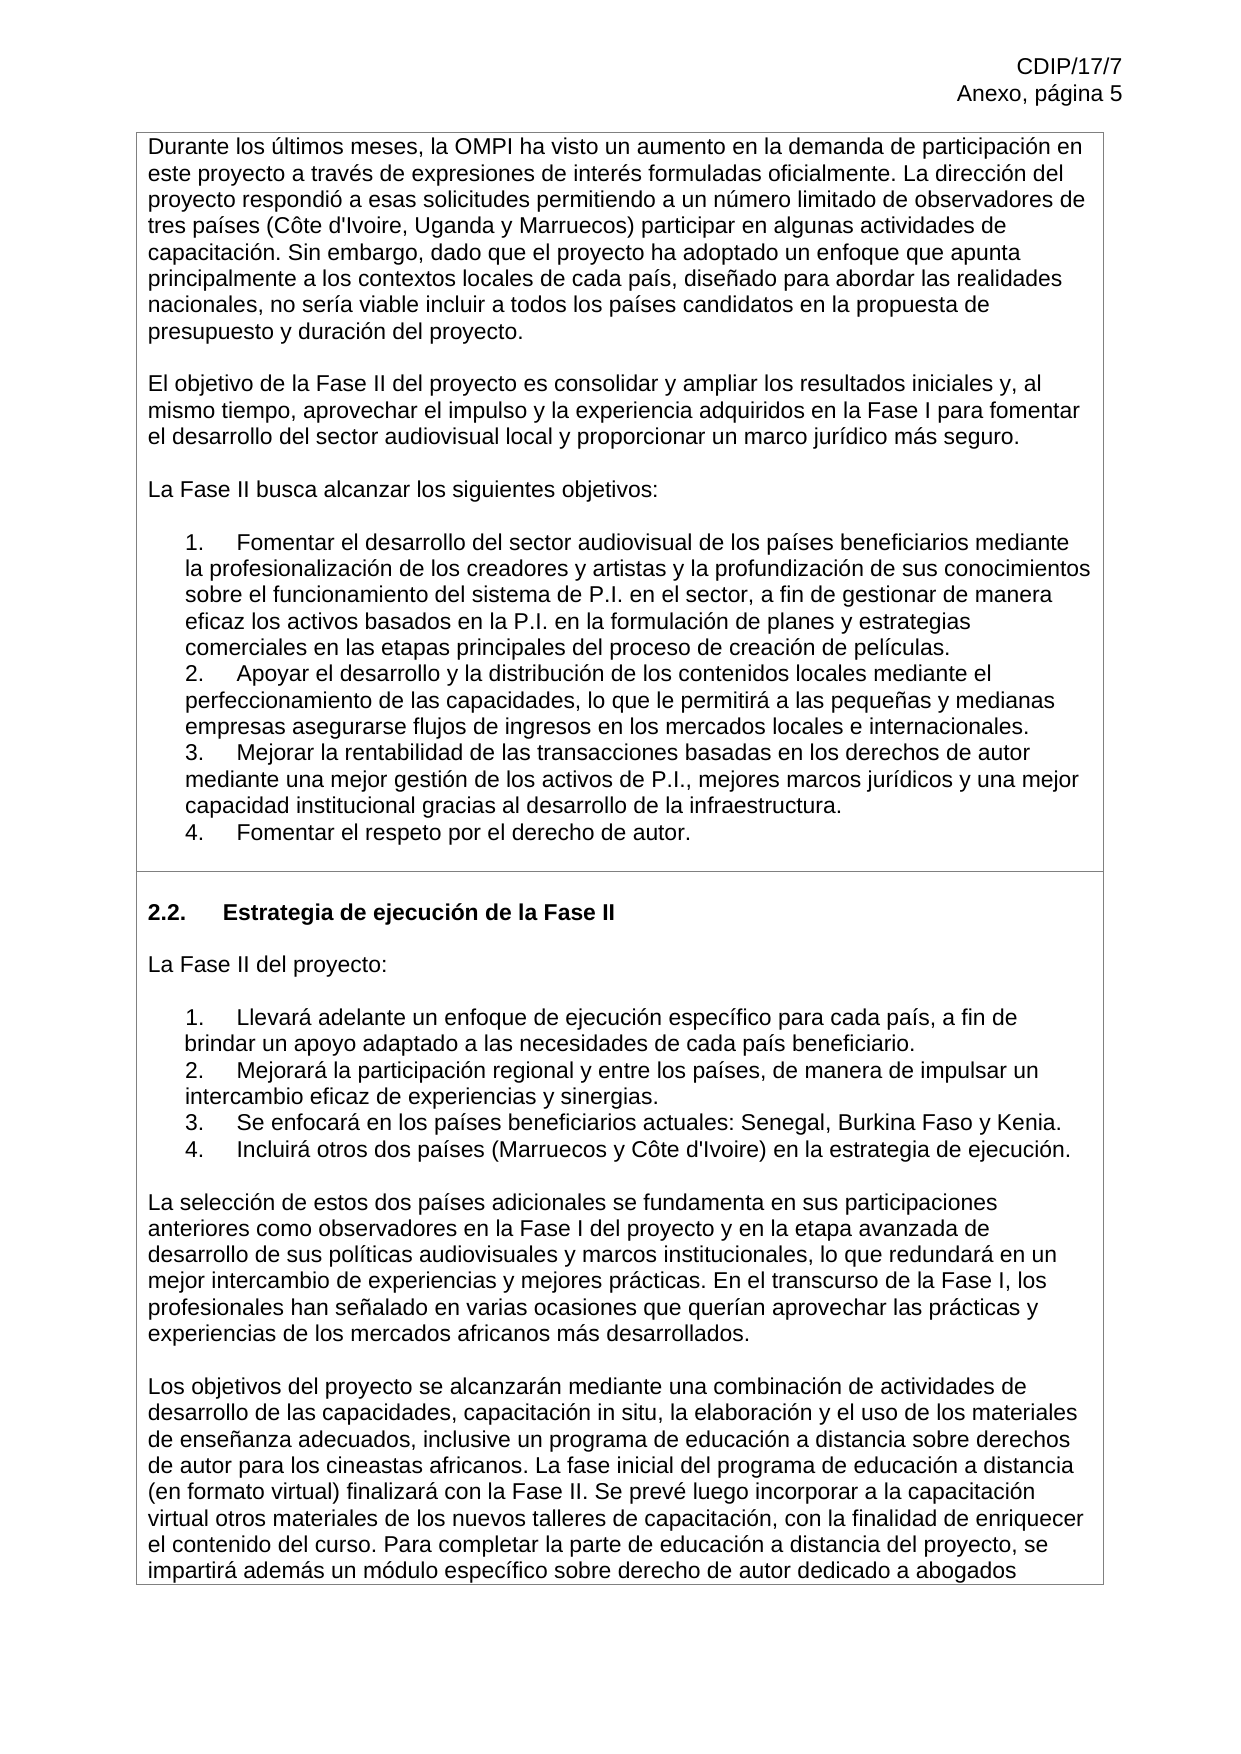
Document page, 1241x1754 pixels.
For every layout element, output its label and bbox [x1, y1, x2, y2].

table_cell [137, 133, 1103, 871]
table_cell [137, 872, 1103, 1584]
